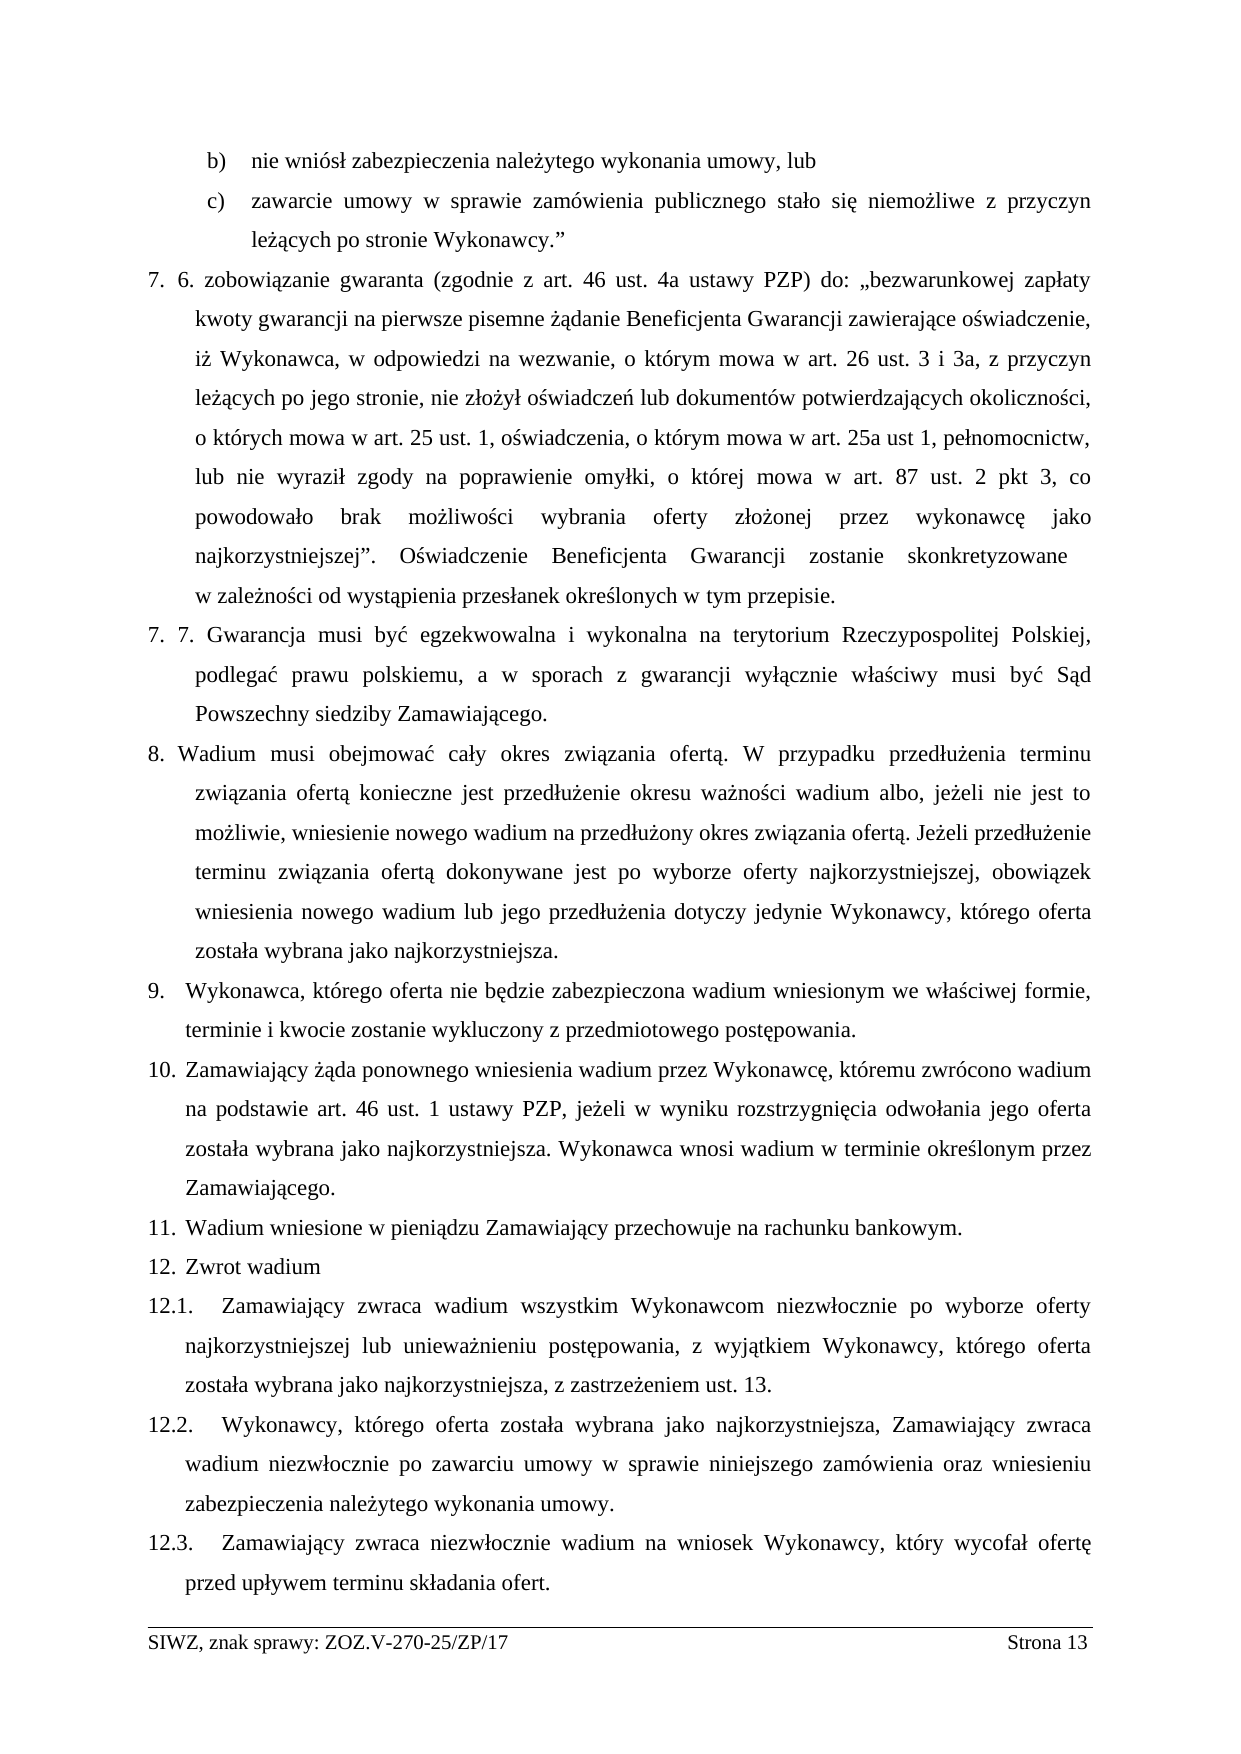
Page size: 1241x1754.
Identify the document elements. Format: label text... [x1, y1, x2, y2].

list nie wniósł zabezpieczenia należytego wykonania umowy, lub [207, 148, 1093, 174]
list Zamawiający żąda ponownego wniesienia wadium przez Wykonawcę, któremu zwrócono wadium na podstawie art. 46 ust. 1 ustawy PZP, jeżeli w wyniku rozstrzygnięcia odwołania jego oferta została wybrana jako najkorzystniejsza. Wykonawca wnosi wadium w terminie określonym przez Zamawiającego. [148, 1056, 1093, 1200]
list Wykonawcy, którego oferta została wybrana jako najkorzystniejsza, Zamawiający zwraca wadium niezwłocznie po zawarciu umowy w sprawie niniejszego zamówienia oraz wniesieniu zabezpieczenia należytego wykonania umowy. [148, 1411, 1093, 1516]
list zawarcie umowy w sprawie zamówienia publicznego stało się niemożliwe z przyczyn leżących po stronie Wykonawcy.” [207, 187, 1093, 253]
list 7. Gwarancja musi być egzekwowalna i wykonalna na terytorium Rzeczypospolitej Polskiej, podlegać prawu polskiemu, a w sporach z gwarancji wyłącznie właściwy musi być Sąd Powszechny siedziby Zamawiającego. [148, 621, 1093, 727]
list Zwrot wadium [148, 1253, 1093, 1279]
list Wadium musi obejmować cały okres związania ofertą. W przypadku przedłużenia terminu związania ofertą konieczne jest przedłużenie okresu ważności wadium albo, jeżeli nie jest to możliwie, wniesienie nowego wadium na przedłużony okres związania ofertą. Jeżeli przedłużenie terminu związania ofertą dokonywane jest po wyborze oferty najkorzystniejszej, obowiązek wniesienia nowego wadium lub jego przedłużenia dotyczy jedynie Wykonawcy, którego oferta została wybrana jako najkorzystniejsza. [148, 740, 1093, 963]
list Wykonawca, którego oferta nie będzie zabezpieczona wadium wniesionym we właściwej formie, terminie i kwocie zostanie wykluczony z przedmiotowego postępowania. [148, 977, 1093, 1042]
list 6. zobowiązanie gwaranta (zgodnie z art. 46 ust. 4a ustawy PZP) do: „bezwarunkowej zapłaty kwoty gwarancji na pierwsze pisemne żądanie Beneficjenta Gwarancji zawierające oświadczenie, iż Wykonawca, w odpowiedzi na wezwanie, o którym mowa w art. 26 ust. 3 i 3a, z przyczyn leżących po jego stronie, nie złożył oświadczeń lub dokumentów potwierdzających okoliczności, o których mowa w art. 25 ust. 1, oświadczenia, o którym mowa w art. 25a ust 1, pełnomocnictw, lub nie wyraził zgody na poprawienie omyłki, o której mowa w art. 87 ust. 2 pkt 3, co powodowało brak możliwości wybrania oferty złożonej przez wykonawcę jako najkorzystniejszej”. Oświadczenie Beneficjenta Gwarancji zostanie skonkretyzowane w zależności od wystąpienia przesłanek określonych w tym przepisie. [148, 266, 1093, 608]
list Zamawiający zwraca niezwłocznie wadium na wniosek Wykonawcy, który wycofał ofertę przed upływem terminu składania ofert. [148, 1529, 1093, 1595]
list Wadium wniesione w pieniądzu Zamawiający przechowuje na rachunku bankowym. [148, 1213, 1093, 1240]
list Zamawiający zwraca wadium wszystkim Wykonawcom niezwłocznie po wyborze oferty najkorzystniejszej lub unieważnieniu postępowania, z wyjątkiem Wykonawcy, którego oferta została wybrana jako najkorzystniejsza, z zastrzeżeniem ust. 13. [148, 1292, 1093, 1398]
